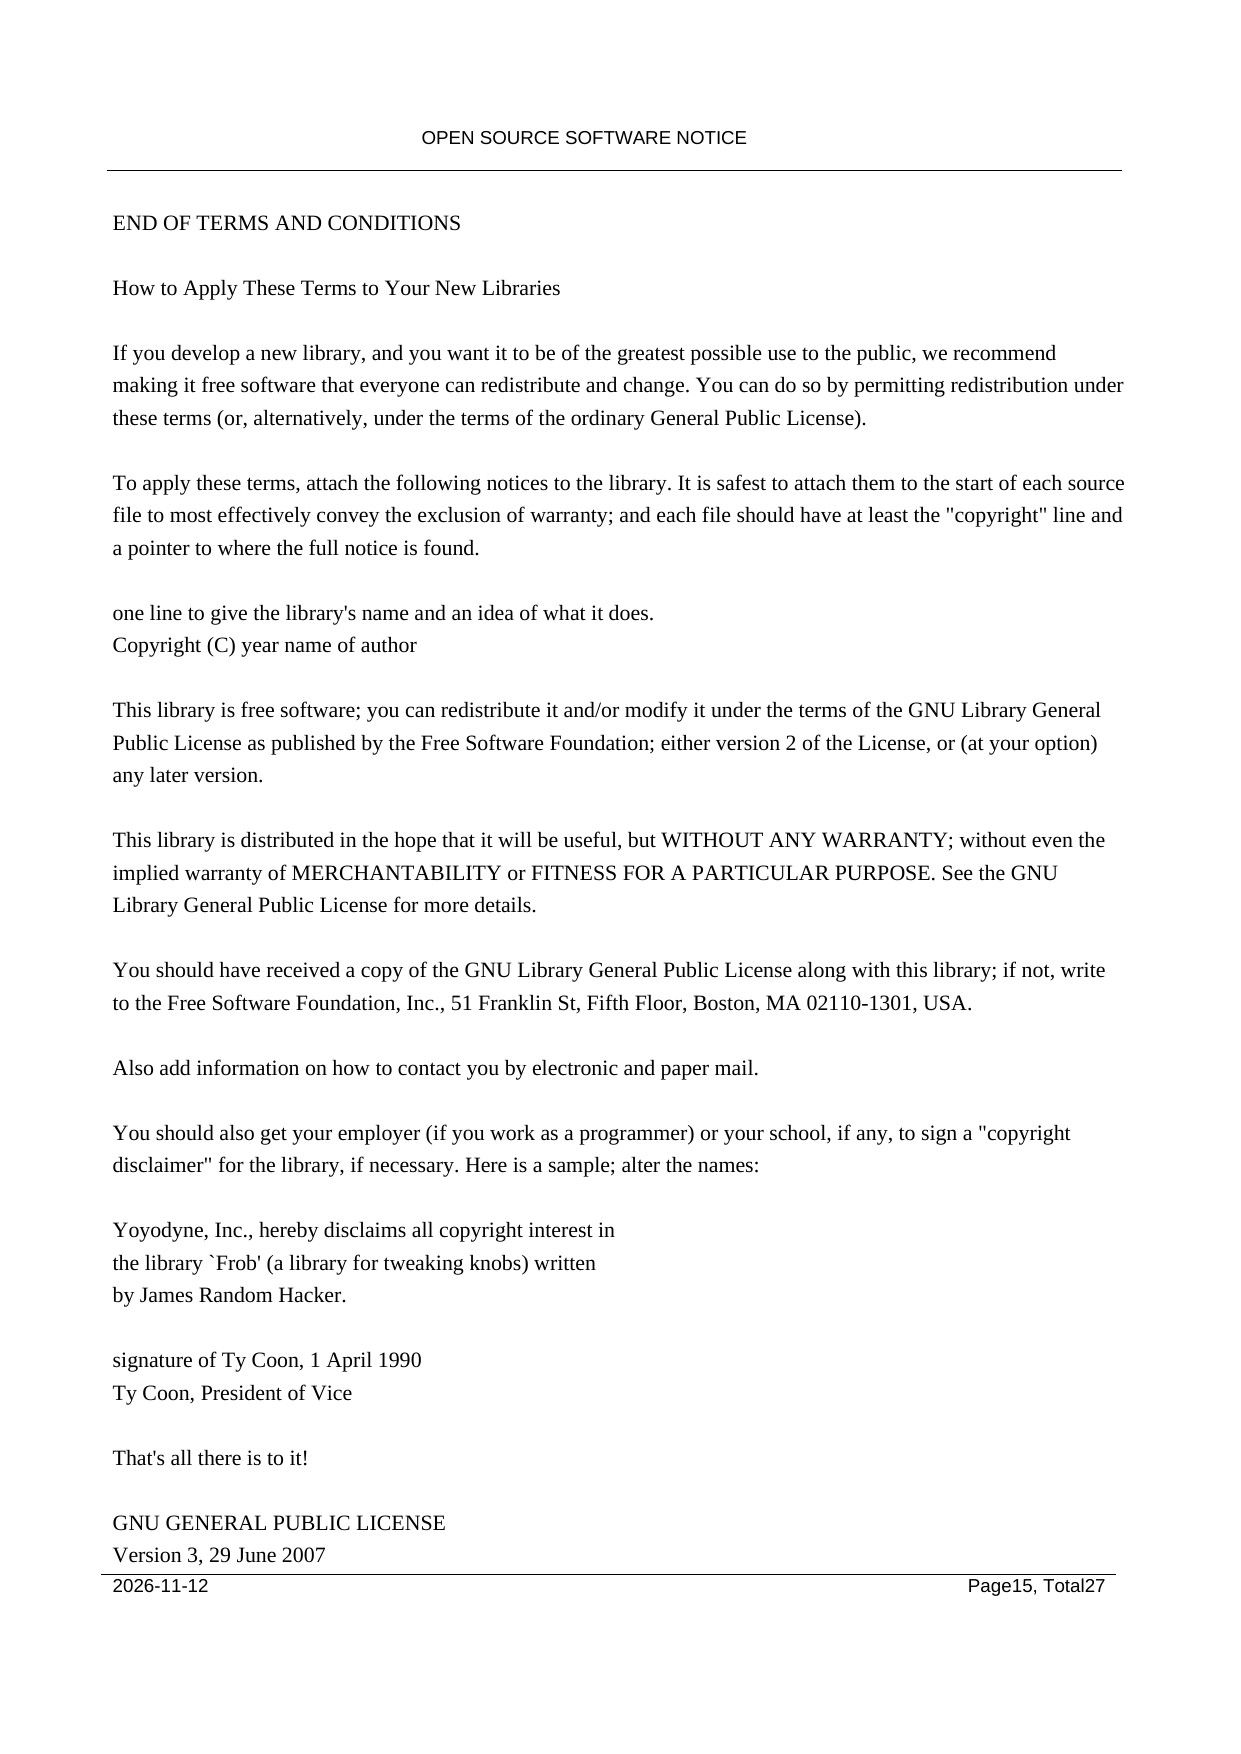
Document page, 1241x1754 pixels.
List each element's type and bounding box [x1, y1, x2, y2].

text [112, 206, 1128, 1571]
